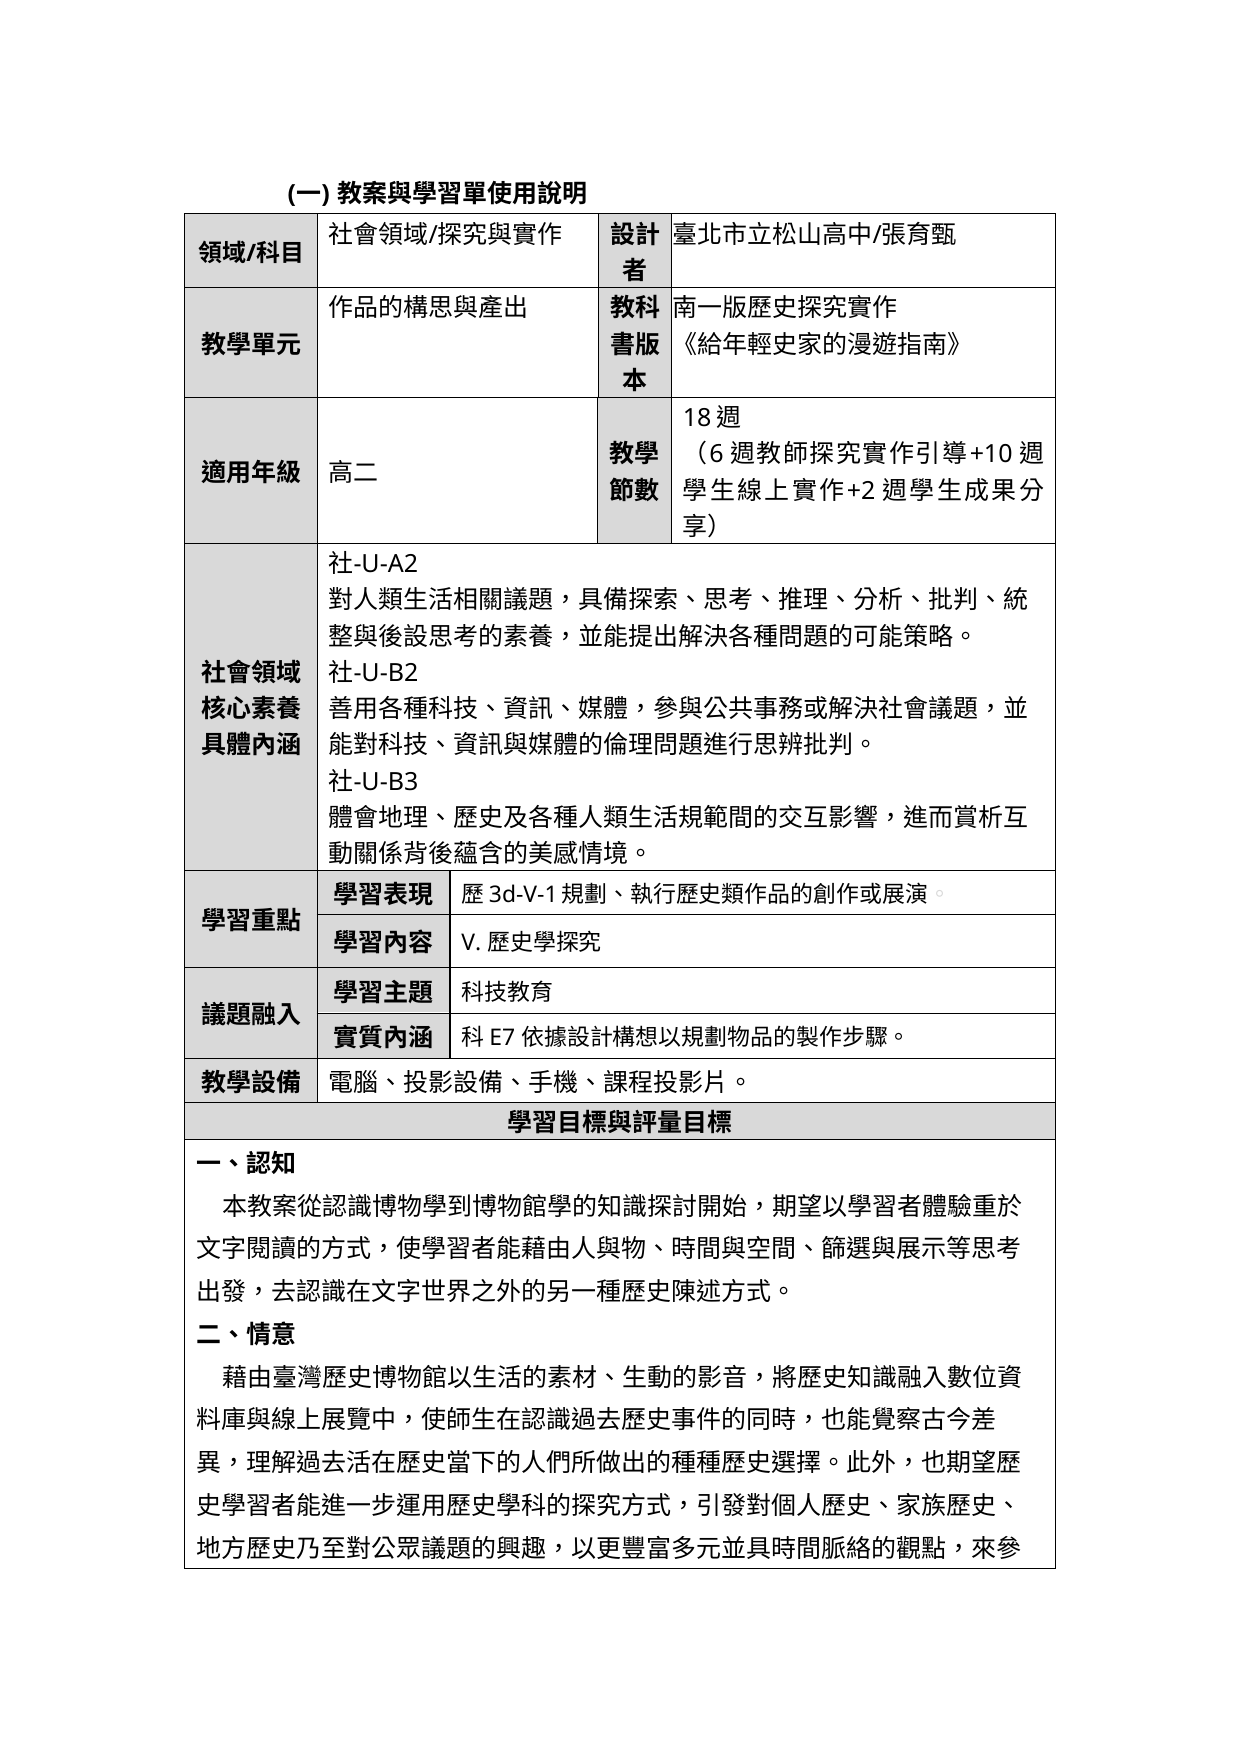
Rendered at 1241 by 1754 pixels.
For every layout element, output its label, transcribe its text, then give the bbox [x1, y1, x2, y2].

table_cell 社-U-A2 對人類生活相關議題，具備探索、思考、推理、分析、批判、統整與後設思考的素養，並能提出解決各種問題的可能策略。 社-U-B2 善用各種科技、資訊、媒體，參與公共事務或解決社會議題，並能對科技、資訊與媒體的倫理問題進行思辨批判。 社-U-B3 體會地理、歷史及各種人類生活規範間的交互影響，進而賞析互動關係背後蘊含的美感情境。 [318, 544, 1055, 870]
table_cell 學習目標與評量目標 [185, 1103, 1055, 1139]
table_cell 教學設備 [185, 1059, 317, 1102]
table_cell 議題融入 [185, 968, 317, 1058]
table_cell 社會領域 核心素養 具體內涵 [185, 544, 317, 870]
table_cell 實質內涵 [318, 1014, 449, 1058]
table_cell 適用年級 [185, 398, 317, 543]
table_cell 學習重點 [185, 871, 317, 967]
table_cell 高二 [318, 398, 597, 543]
table_cell 學習表現 [318, 871, 449, 914]
table_cell 學習主題 [318, 968, 449, 1012]
table_header 設計者 [599, 214, 671, 287]
table_cell 教學單元 [185, 288, 317, 397]
table_cell 18週 （6週教師探究實作引導+10週學生線上實作+2週學生成果分享） [672, 398, 1055, 543]
list 教案與學習單使用說明 [287, 171, 1053, 213]
table_cell 南一版歷史探究實作 《給年輕史家的漫遊指南》 [672, 288, 1055, 397]
table_header 社會領域/探究與實作 [318, 214, 598, 287]
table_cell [185, 1140, 1055, 1568]
table_header 臺北市立松山高中/張育甄 [672, 214, 1055, 287]
table_header 領域/科目 [185, 214, 317, 287]
table_cell 科 E7 依據設計構想以規劃物品的製作步驟。 [451, 1014, 1055, 1058]
table_cell 科技教育 [451, 968, 1055, 1012]
table_cell 教學節數 [598, 398, 671, 543]
table_cell 教科書版本 [599, 288, 671, 397]
table_cell 歷3d-V-1 規劃、執行歷史類作品的創作或展演。 [451, 871, 1055, 914]
table_cell 電腦、投影設備、手機、課程投影片。 [318, 1059, 1055, 1102]
table_cell 學習內容 [318, 915, 449, 967]
table_cell 作品的構思與產出 [318, 288, 598, 397]
table_cell V. 歷史學探究 [451, 915, 1055, 967]
